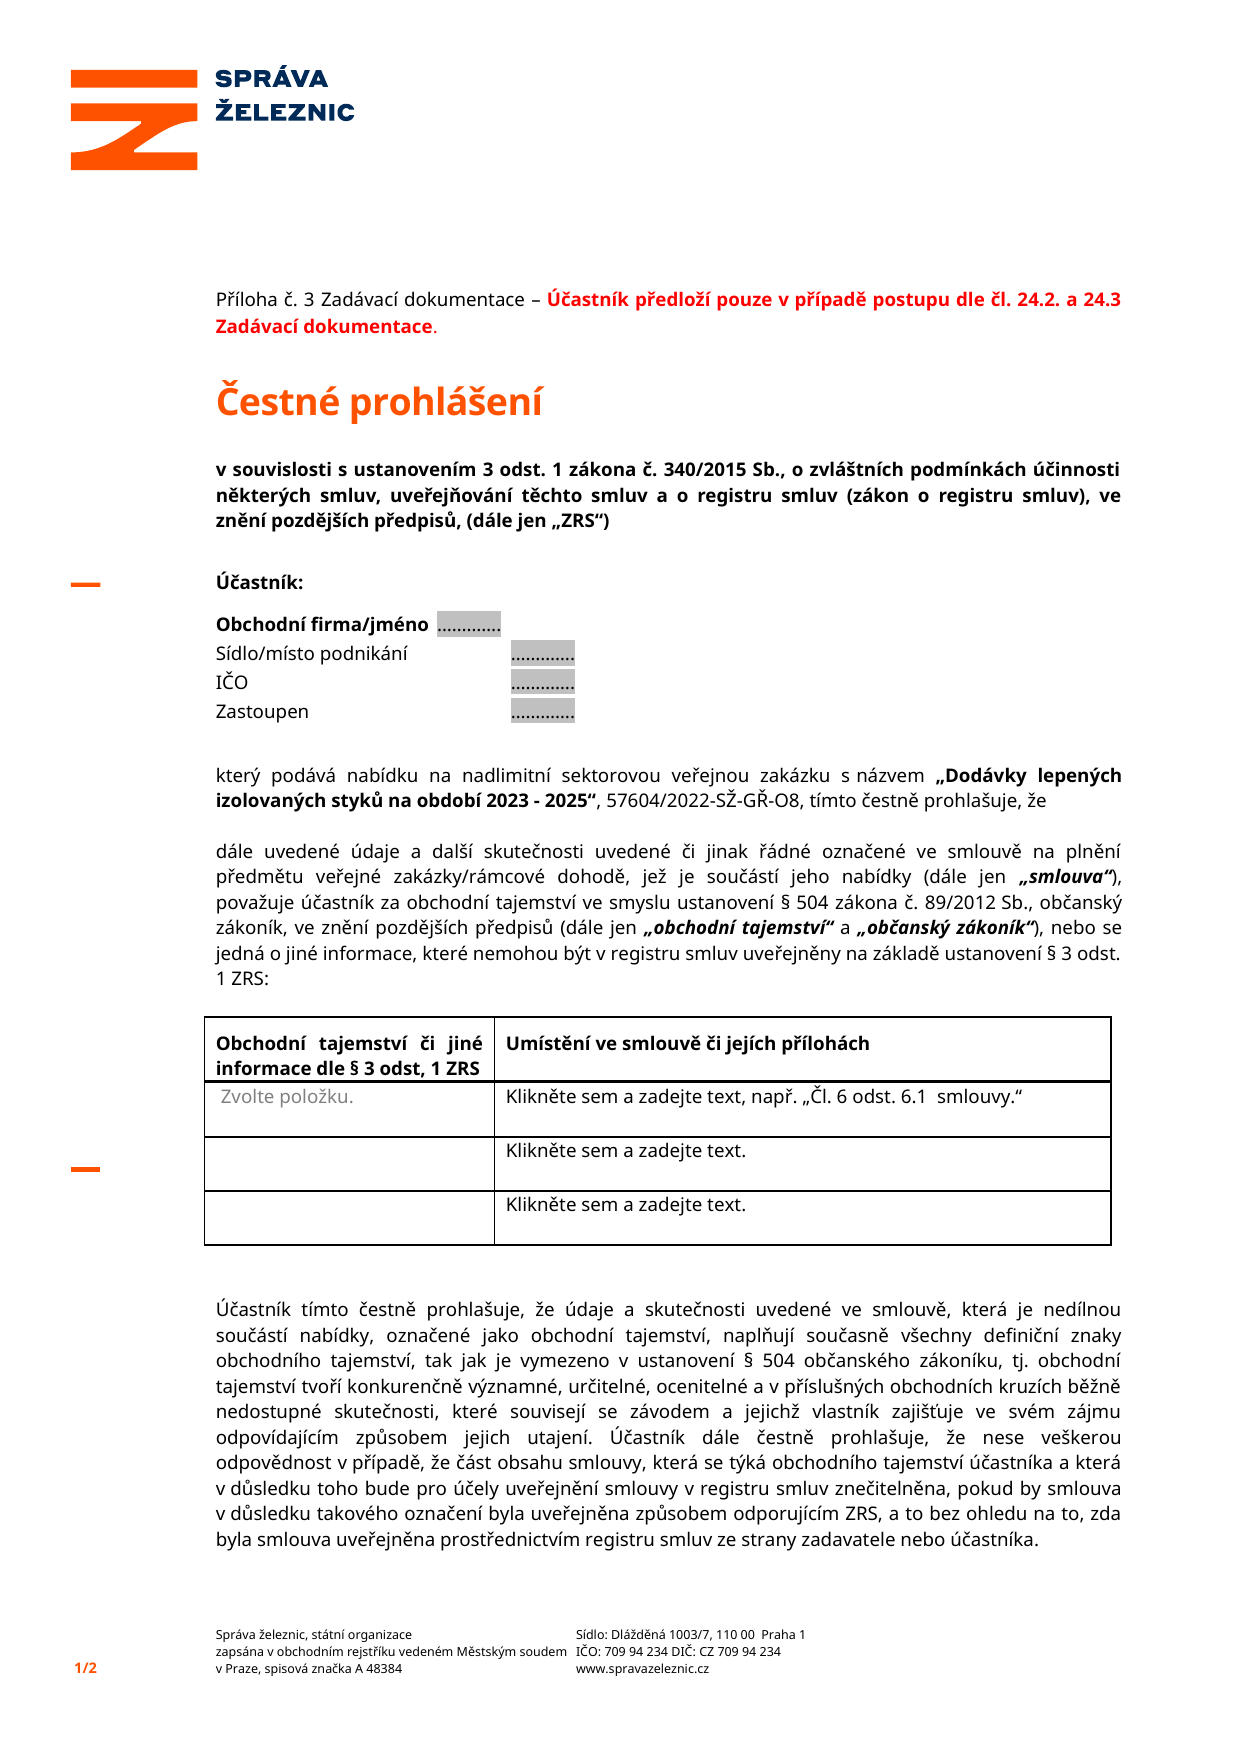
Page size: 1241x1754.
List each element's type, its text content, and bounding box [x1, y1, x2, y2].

text Zastoupen …………. [216, 695, 1122, 724]
text IČO …………. [216, 666, 1122, 695]
text v souvislosti s ustanovením 3 odst. 1 zákona č. 340/2015 Sb., o zvláštních podmínkách účinnosti některých smluv, uveřejňování těchto smluv a o registru smluv (zákon o registru smluv), ve znění pozdějších předpisů, (dále jen „ZRS“) [216, 456, 1122, 533]
text Účastník: [216, 565, 1122, 596]
text dále uvedené údaje a další skutečnosti uvedené či jinak řádné označené ve smlouvě na plnění předmětu veřejné zakázky/rámcové dohodě, jež je součástí jeho nabídky (dále jen „smlouva“), považuje účastník za obchodní tajemství ve smyslu ustanovení § 504 zákona č. 89/2012 Sb., občanský zákoník, ve znění pozdějších předpisů (dále jen „obchodní tajemství“ a „občanský zákoník“), nebo se jedná o jiné informace, které nemohou být v registru smluv uveřejněny na základě ustanovení § 3 odst. 1 ZRS: [216, 838, 1122, 991]
text Sídlo/místo podnikání …………. [216, 637, 1122, 666]
subtitle Čestné prohlášení [216, 375, 1122, 426]
text Obchodní firma/jméno …………. [216, 608, 1122, 637]
table_cell [205, 1192, 494, 1244]
table_header Obchodní tajemství či jiné informace dle § 3 odst, 1 ZRS [205, 1018, 494, 1080]
text Účastník tímto čestně prohlašuje, že údaje a skutečnosti uvedené ve smlouvě, která je nedílnou součástí nabídky, označené jako obchodní tajemství, naplňují současně všechny definiční znaky obchodního tajemství, tak jak je vymezeno v ustanovení § 504 občanského zákoníku, tj. obchodní tajemství tvoří konkurenčně významné, určitelné, ocenitelné a v příslušných obchodních kruzích běžně nedostupné skutečnosti, které souvisejí se závodem a jejichž vlastník zajišťuje ve svém zájmu odpovídajícím způsobem jejich utajení. Účastník dále čestně prohlašuje, že nese veškerou odpovědnost v případě, že část obsahu smlouvy, která se týká obchodního tajemství účastníka a která v důsledku toho bude pro účely uveřejnění smlouvy v registru smluv znečitelněna, pokud by smlouva v důsledku takového označení byla uveřejněna způsobem odporujícím ZRS, a to bez ohledu na to, zda byla smlouva uveřejněna prostřednictvím registru smluv ze strany zadavatele nebo účastníka. [216, 1296, 1122, 1552]
table_cell [205, 1138, 494, 1190]
text který podává nabídku na nadlimitní sektorovou veřejnou zakázku s názvem „Dodávky lepených izolovaných styků na období 2023 - 2025“, 57604/2022-SŽ-GŘ-O8, tímto čestně prohlašuje, že [216, 762, 1122, 813]
table_header Umístění ve smlouvě či jejích přílohách [495, 1018, 1110, 1080]
text Příloha č. 3 Zadávací dokumentace – Účastník předloží pouze v případě postupu dle čl. 24.2. a 24.3 Zadávací dokumentace. [216, 286, 1122, 339]
table_cell [205, 1083, 494, 1136]
